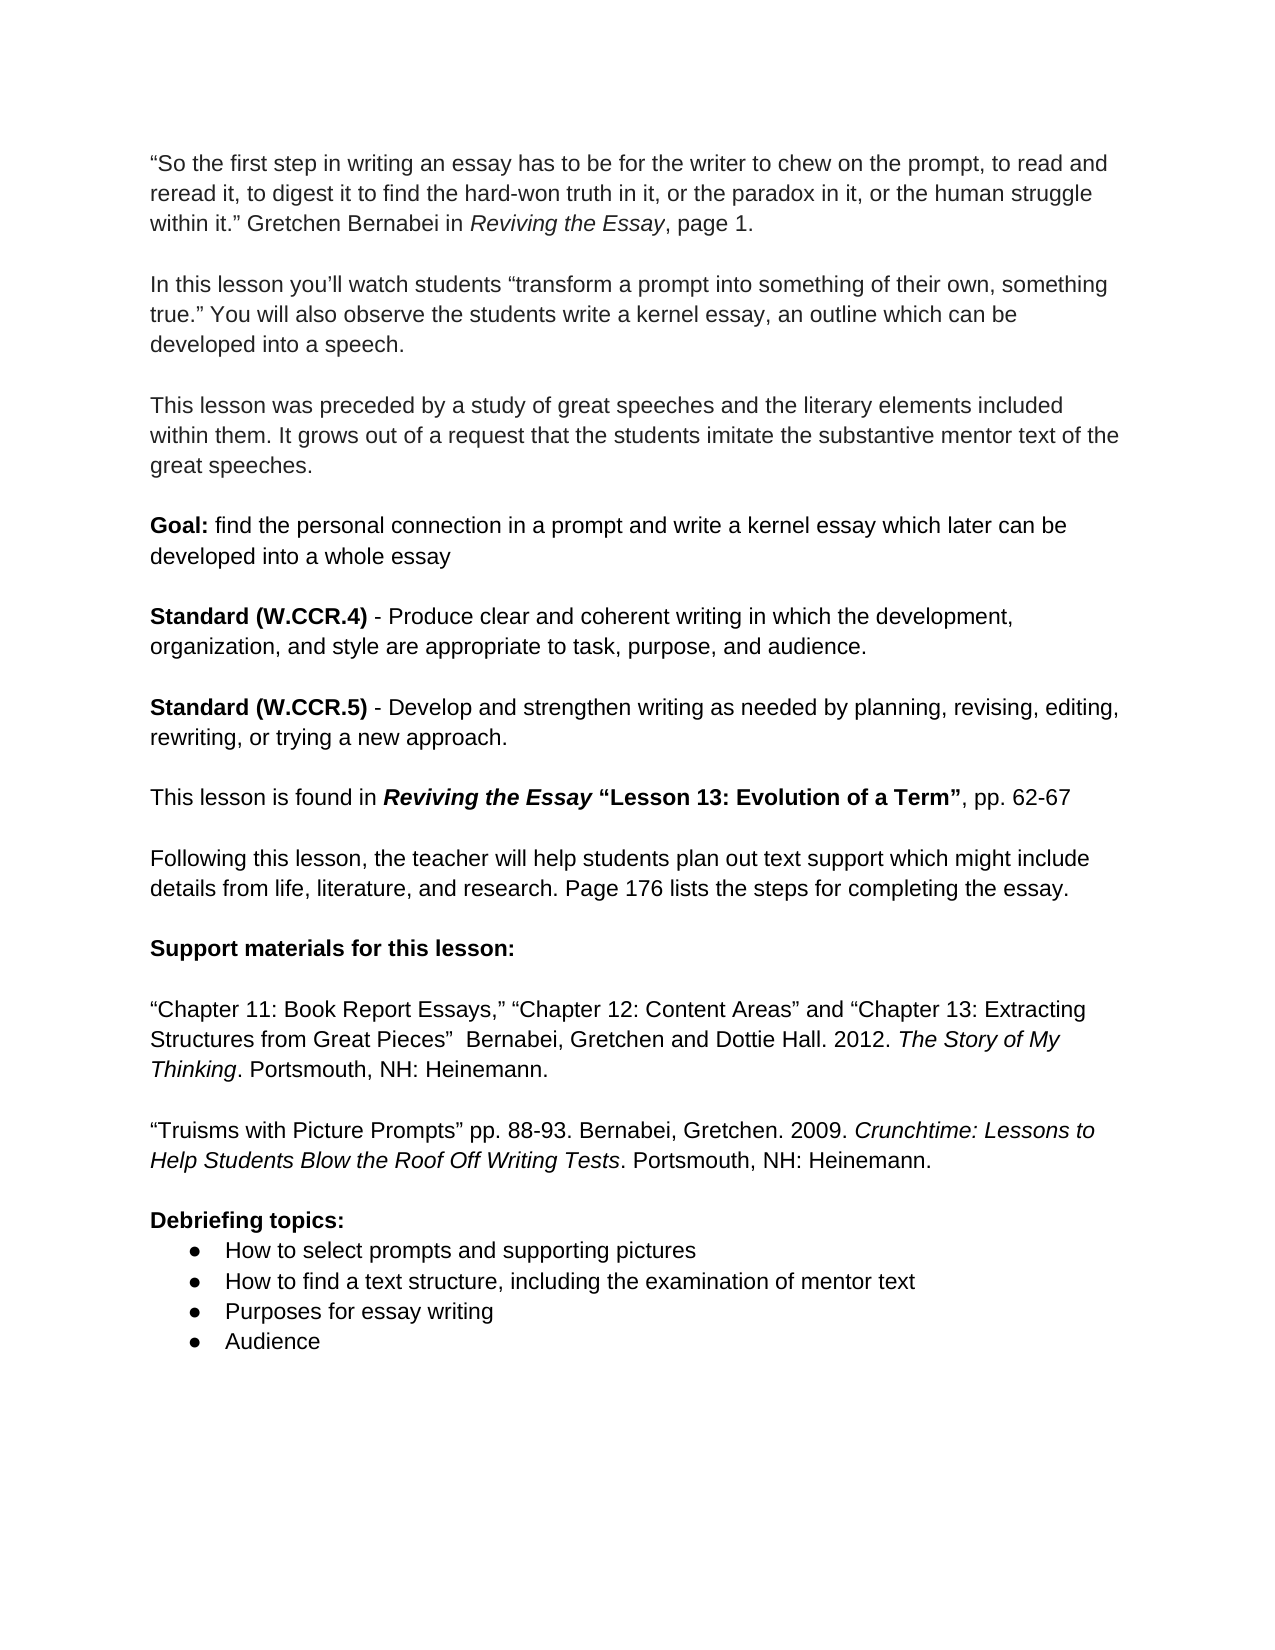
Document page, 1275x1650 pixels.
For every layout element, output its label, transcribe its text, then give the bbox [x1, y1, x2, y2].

text Support materials for this lesson: [150, 935, 1125, 962]
text This lesson is found in Reviving the Essay “Lesson 13: Evolution of a Term”, pp. 62-67 [150, 784, 1125, 811]
text Standard (W.CCR.4) - Produce clear and coherent writing in which the development, organization, and style are appropriate to task, purpose, and audience. [150, 603, 1125, 660]
text “Chapter 11: Book Report Essays,” “Chapter 12: Content Areas” and “Chapter 13: Extracting Structures from Great Pieces” Bernabei, Gretchen and Dottie Hall. 2012. The Story of My Thinking. : Heinemann. [150, 996, 1125, 1083]
text Following this lesson, the teacher will help students plan out text support which might include details from life, literature, and research. Page 176 lists the steps for completing the essay. [150, 845, 1125, 901]
text In this lesson you’ll watch students “transform a prompt into something of their own, something true.” You will also observe the students write a kernel essay, an outline which can be developed into a speech. [150, 271, 1125, 358]
list Audience [188, 1328, 1125, 1354]
list Purposes for essay writing [188, 1298, 1125, 1324]
list How to select prompts and supporting pictures [188, 1237, 1125, 1264]
text “Truisms with Picture Prompts” pp. 88-93. Bernabei, Gretchen. 2009. Crunchtime: Lessons to Help Students Blow the Roof Off Writing Tests. : Heinemann. [150, 1117, 1125, 1173]
list How to find a text structure, including the examination of mentor text [188, 1268, 1125, 1294]
text “So the first step in writing an essay has to be for the writer to chew on the prompt, to read and reread it, to digest it to find the hard-won truth in it, or the paradox in it, or the human struggle within it.” Gretchen Bernabei in Reviving the Essay, page 1. [150, 150, 1125, 237]
text This lesson was preceded by a study of great speeches and the literary elements included within them. It grows out of a request that the students imitate the substantive mentor text of the great speeches. [150, 392, 1125, 478]
text Standard (W.CCR.5) - Develop and strengthen writing as needed by planning, revising, editing, rewriting, or trying a new approach. [150, 694, 1125, 750]
text Debriefing topics: [150, 1207, 1125, 1234]
text Goal: find the personal connection in a prompt and write a kernel essay which later can be developed into a whole essay [150, 512, 1125, 569]
